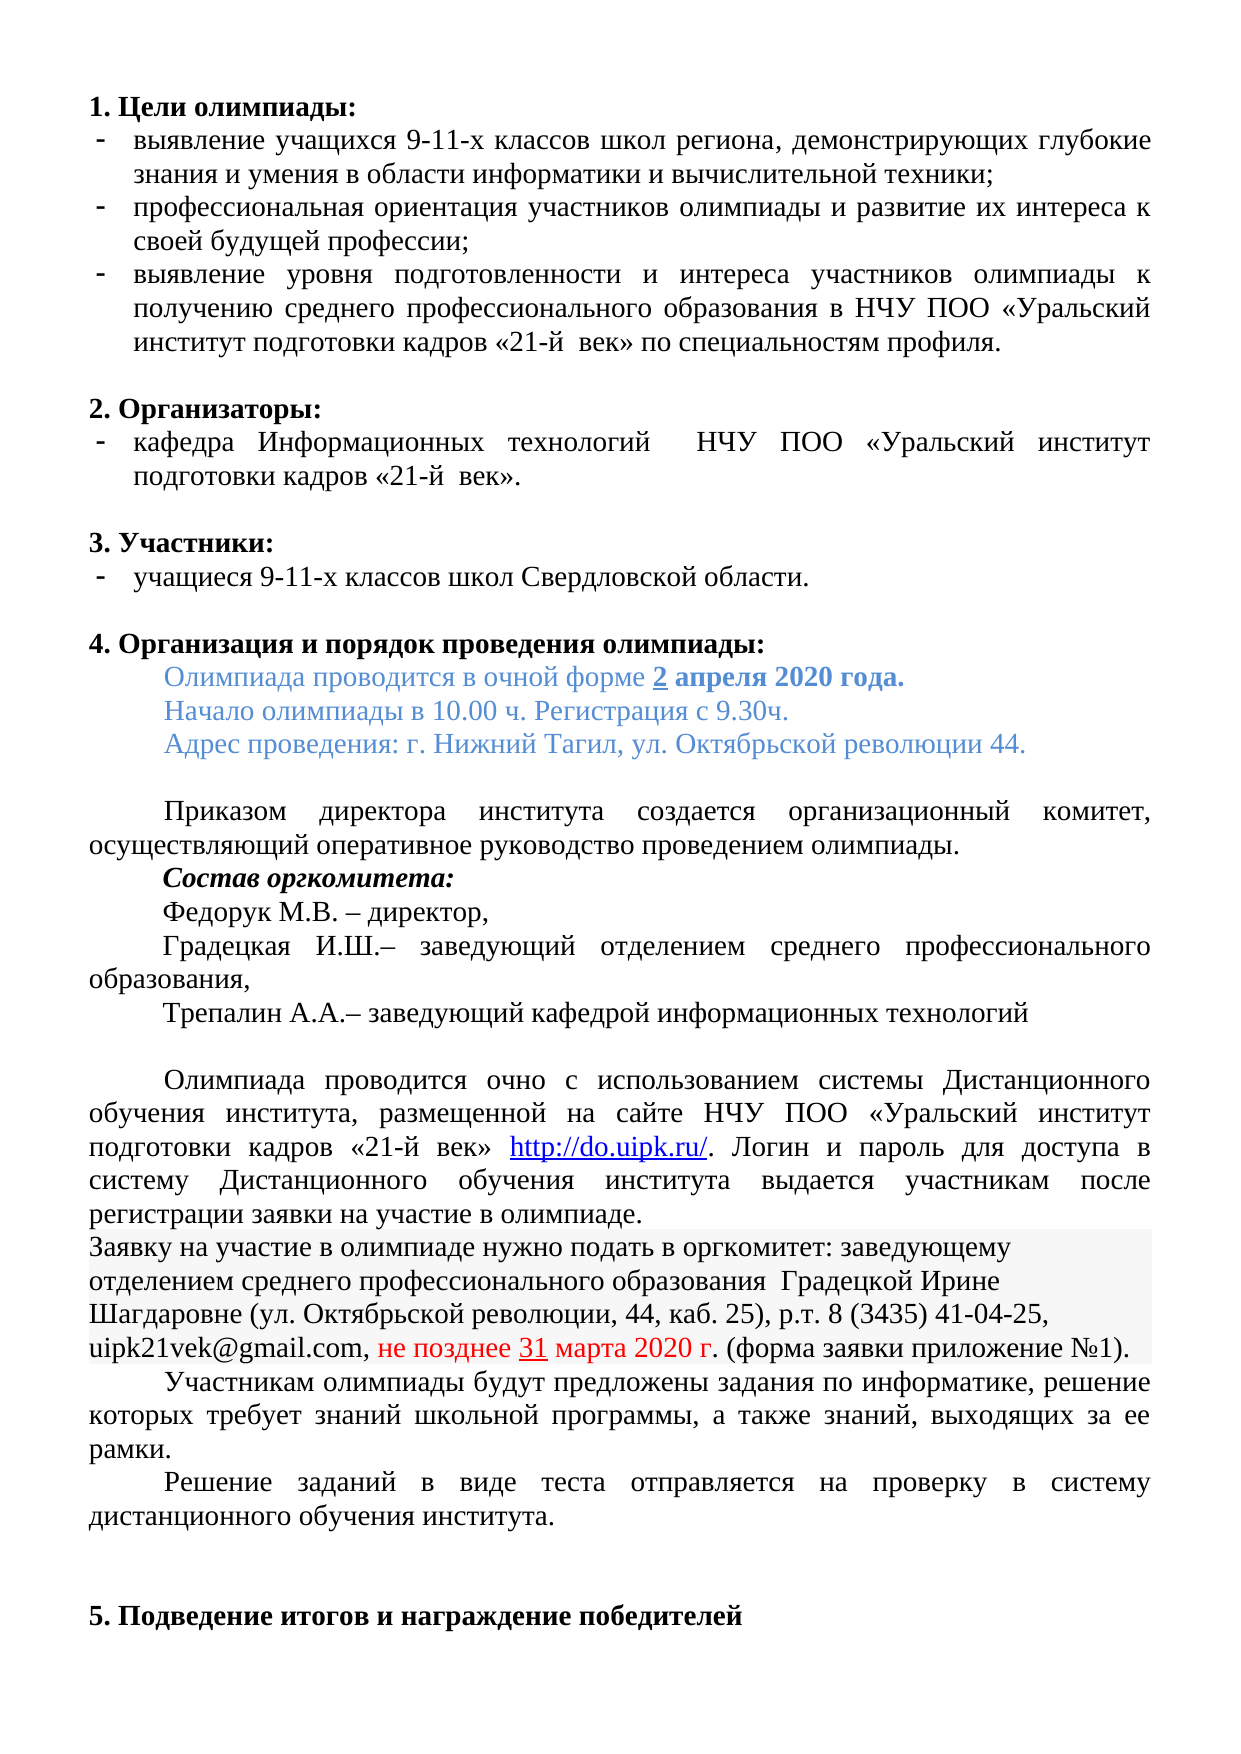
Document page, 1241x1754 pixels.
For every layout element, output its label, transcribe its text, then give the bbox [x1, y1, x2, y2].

list выявление учащихся 9-11-х классов школ региона, демонстрирующих глубокие знания и умения в области информатики и вычислительной техники; [96, 122, 1152, 189]
text Решение заданий в виде теста отправляется на проверку в систему дистанционного обучения института. [89, 1464, 1152, 1531]
list кафедра Информационных технологий НЧУ ПОО «Уральский институт подготовки кадров «21-й век». [96, 424, 1152, 492]
text Заявку на участие в олимпиаде нужно подать в оргкомитет: заведующему отделением среднего профессионального образования Градецкой Ирине Шагдаровне (ул. Октябрьской революции, 44, каб. 25), р.т. 8 (3435) 41-04-25, [89, 1229, 1152, 1330]
text Градецкая И.Ш.– заведующий отделением среднего профессионального образования, [89, 928, 1152, 995]
list учащиеся 9-11-х классов школ Свердловской области. [96, 559, 1152, 592]
list выявление уровня подготовленности и интереса участников олимпиады к получению среднего профессионального образования в НЧУ ПОО «Уральский институт подготовки кадров «21-й век» по специальностям профиля. [96, 257, 1152, 357]
subtitle 5. Подведение итогов и награждение победителей [89, 1598, 1152, 1632]
text Состав оргкомитета: [89, 861, 1152, 894]
text Участникам олимпиады будут предложены задания по информатике, решение которых требует знаний школьной программы, а также знаний, выходящих за ее рамки. [89, 1364, 1152, 1464]
text Олимпиада проводится очно с использованием системы Дистанционного обучения института, размещенной на сайте НЧУ ПОО «Уральский институт подготовки кадров «21-й век» http://do.uipk.ru/. Логин и пароль для доступа в систему Дистанционного обучения института выдается участникам после регистрации заявки на участие в олимпиаде. [89, 1062, 1152, 1229]
subtitle 2. Организаторы: [89, 391, 1152, 424]
text Приказом директора института создается организационный комитет, осуществляющий оперативное руководство проведением олимпиады. [89, 793, 1152, 861]
text Олимпиада проводится в очной форме 2 апреля 2020 года. [89, 659, 1152, 693]
text Федорук М.В. – директор, [89, 894, 1152, 928]
text Адрес проведения: г. Нижний Тагил, ул. Октябрьской революции 44. [89, 726, 1152, 760]
text uipk21vek@gmail.com, не позднее 31 марта 2020 г. (форма заявки приложение №1). [89, 1330, 1152, 1364]
text Трепалин А.А.– заведующий кафедрой информационных технологий [89, 995, 1152, 1028]
subtitle 1. Цели олимпиады: [89, 89, 1152, 122]
subtitle 4. Организация и порядок проведения олимпиады: [89, 626, 1152, 659]
subtitle 3. Участники: [89, 525, 1152, 559]
text Начало олимпиады в 10.00 ч. Регистрация с 9.30ч. [89, 693, 1152, 726]
list профессиональная ориентация участников олимпиады и развитие их интереса к своей будущей профессии; [96, 189, 1152, 257]
